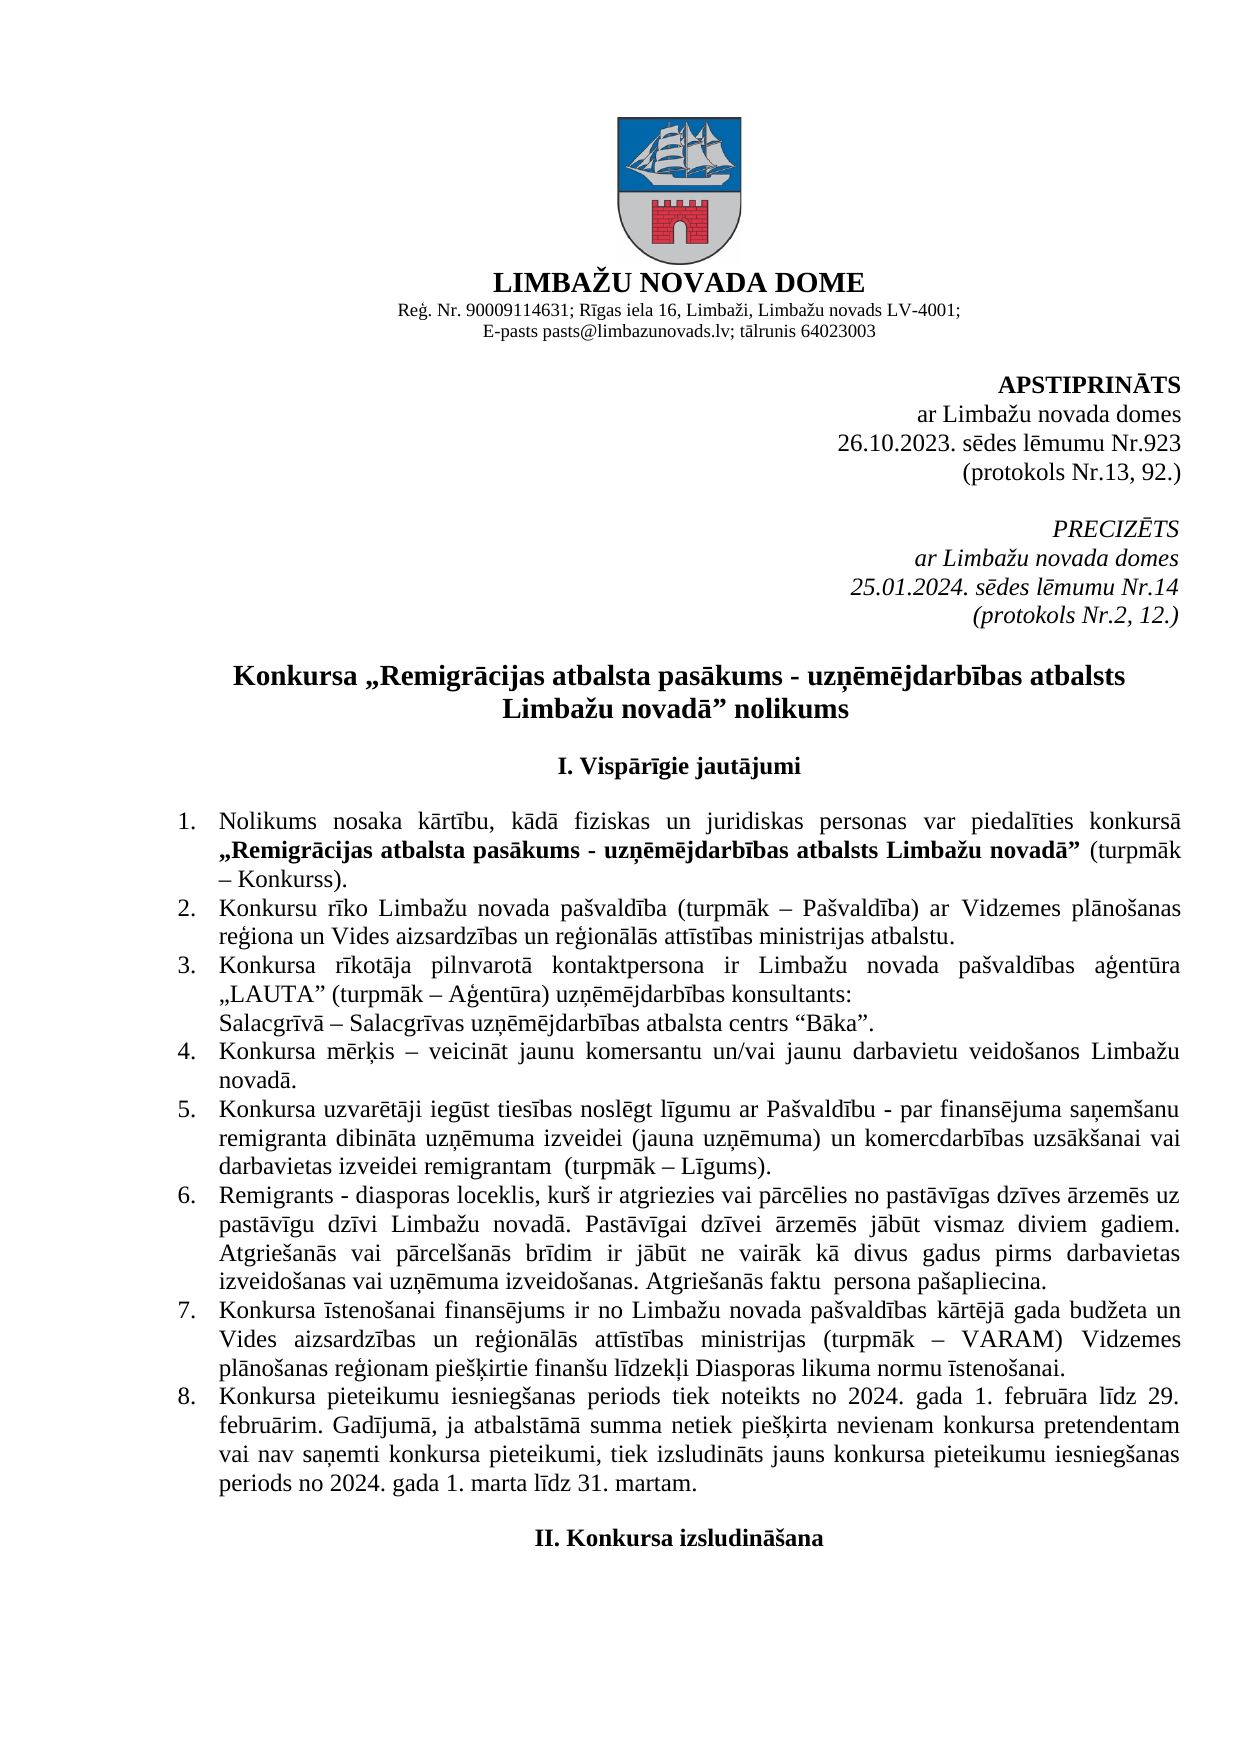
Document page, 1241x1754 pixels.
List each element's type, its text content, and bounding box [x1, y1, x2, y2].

list Konkursa pieteikumu iesniegšanas periods tiek noteikts no 2024. gada 1. februāra līdz 29. februārim. Gadījumā, ja atbalstāmā summa netiek piešķirta nevienam konkursa pretendentam vai nav saņemti konkursa pieteikumi, tiek izsludināts jauns konkursa pieteikumu iesniegšanas periods no 2024. gada 1. marta līdz 31. martam. [177, 1381, 1181, 1496]
list Konkursu rīko Limbažu novada pašvaldība (turpmāk – Pašvaldība) ar Vidzemes plānošanas reģiona un Vides aizsardzības un reģionālās attīstības ministrijas atbalstu. [177, 893, 1181, 950]
text 25.01.2024. sēdes lēmumu Nr.14 [177, 572, 1181, 600]
list Konkursa rīkotāja pilnvarotā kontaktpersona ir Limbažu novada pašvaldības aģentūra „LAUTA” (turpmāk – Aģentūra) uzņēmējdarbības konsultants: [177, 950, 1181, 1008]
text APSTIPRINĀTS [177, 370, 1181, 399]
text Salacgrīvā – Salacgrīvas uzņēmējdarbības atbalsta centrs “Bāka”. [177, 1008, 1181, 1036]
text 26.10.2023. sēdes lēmumu Nr.923 [177, 428, 1181, 457]
text II. Konkursa izsludināšana [177, 1523, 1181, 1552]
list Konkursa īstenošanai finansējums ir no Limbažu novada pašvaldības kārtējā gada budžeta un Vides aizsardzības un reģionālās attīstības ministrijas (turpmāk – VARAM) Vidzemes plānošanas reģionam piešķirtie finanšu līdzekļi Diasporas likuma normu īstenošanai. [177, 1295, 1181, 1381]
text Limbažu novada DOME [177, 118, 1181, 298]
text ar Limbažu novada domes [177, 399, 1181, 428]
text (protokols Nr.2, 12.) [177, 600, 1181, 629]
text ar Limbažu novada domes [177, 543, 1181, 572]
text Konkursa „Remigrācijas atbalsta pasākums - uzņēmējdarbības atbalsts Limbažu novadā” nolikums [177, 658, 1181, 725]
text E-pasts pasts@limbazunovads.lv; tālrunis 64023003 [177, 320, 1181, 342]
text I. Vispārīgie jautājumi [177, 751, 1181, 780]
text (protokols Nr.13, 92.) [177, 457, 1181, 485]
text Reģ. Nr. 90009114631; Rīgas iela 16, Limbaži, Limbažu novads LV-4001; [177, 298, 1181, 320]
picture [617, 117, 742, 265]
text PRECIZĒTS [177, 514, 1181, 543]
list Konkursa mērķis – veicināt jaunu komersantu un/vai jaunu darbavietu veidošanos Limbažu novadā. [177, 1036, 1181, 1094]
list Nolikums nosaka kārtību, kādā fiziskas un juridiskas personas var piedalīties konkursā „Remigrācijas atbalsta pasākums - uzņēmējdarbības atbalsts Limbažu novadā” (turpmāk – Konkurss). [177, 806, 1181, 893]
list Remigrants - diasporas loceklis, kurš ir atgriezies vai pārcēlies no pastāvīgas dzīves ārzemēs uz pastāvīgu dzīvi Limbažu novadā. Pastāvīgai dzīvei ārzemēs jābūt vismaz diviem gadiem. Atgriešanās vai pārcelšanās brīdim ir jābūt ne vairāk kā divus gadus pirms darbavietas izveidošanas vai uzņēmuma izveidošanas. Atgriešanās faktu persona pašapliecina. [177, 1180, 1181, 1295]
list Konkursa uzvarētāji iegūst tiesības noslēgt līgumu ar Pašvaldību - par finansējuma saņemšanu remigranta dibināta uzņēmuma izveidei (jauna uzņēmuma) un komercdarbības uzsākšanai vai darbavietas izveidei remigrantam (turpmāk – Līgums). [177, 1094, 1181, 1180]
